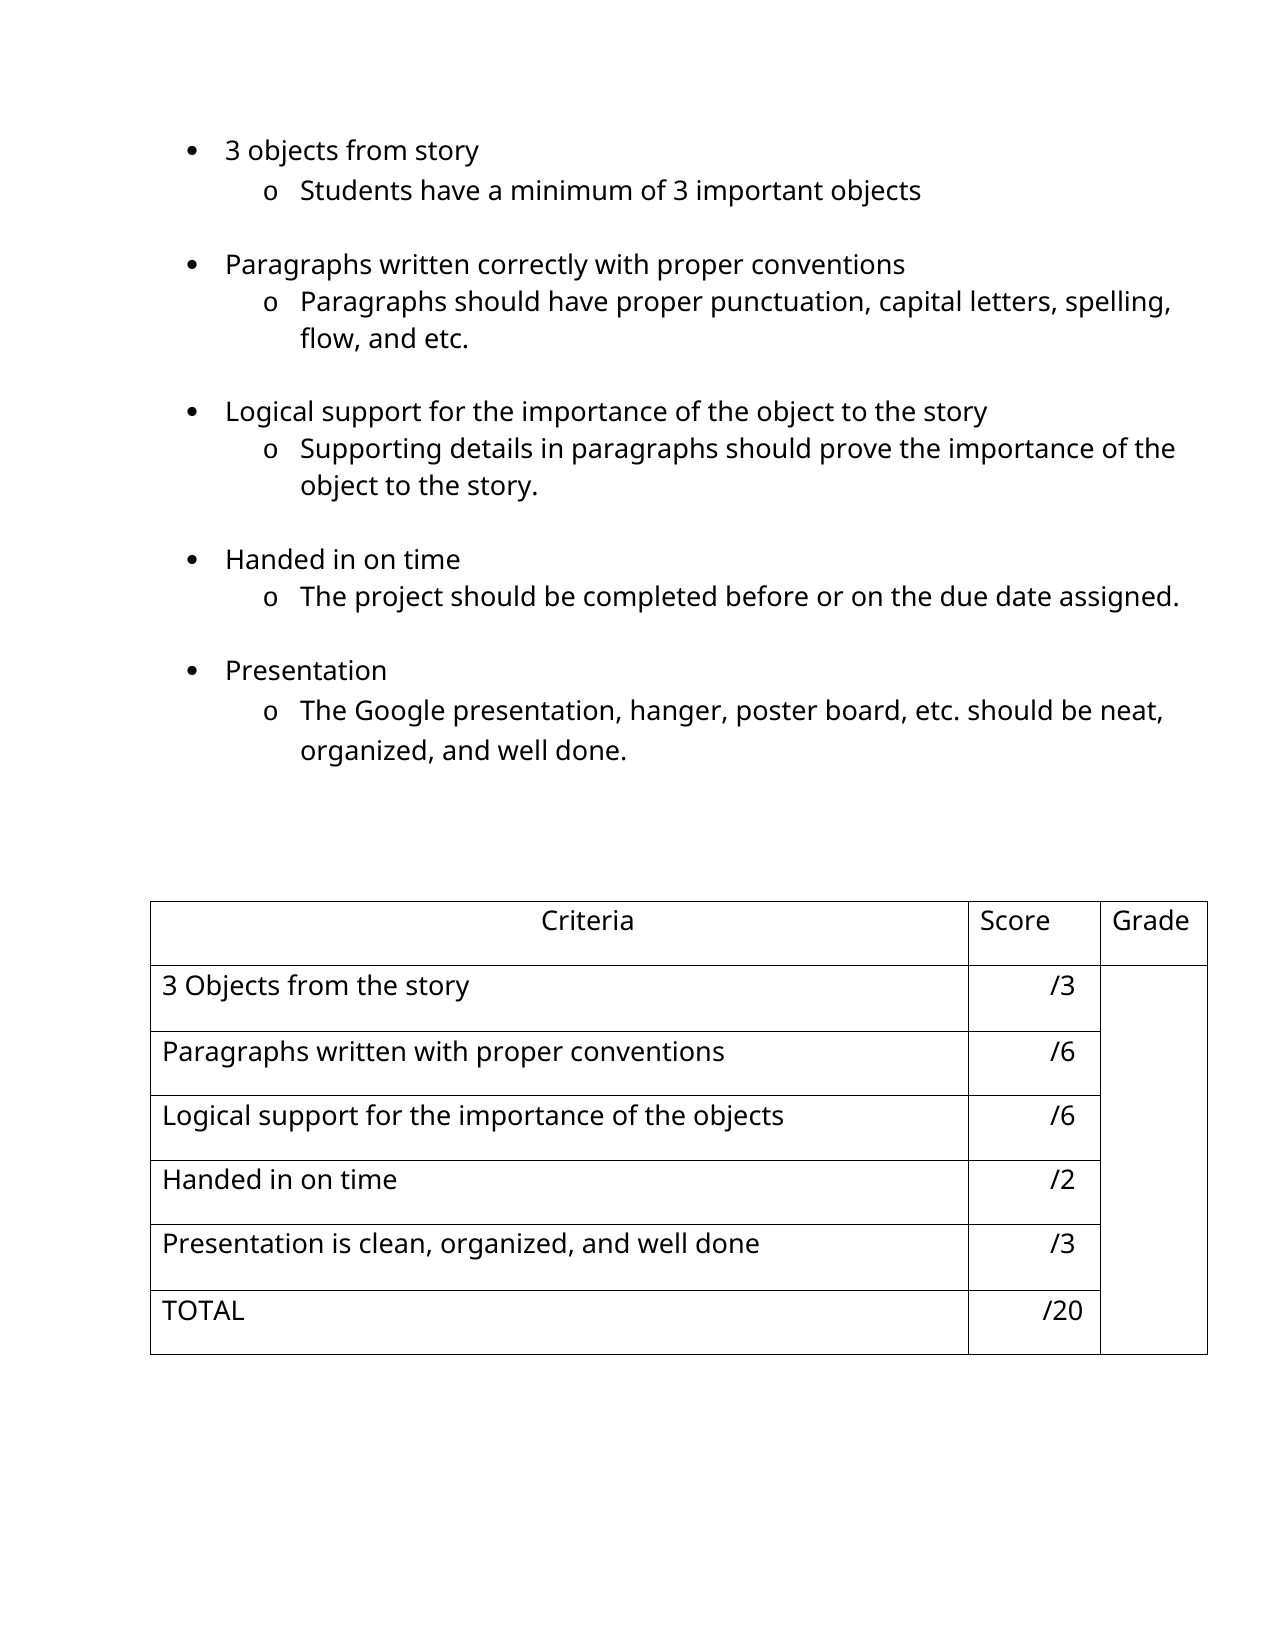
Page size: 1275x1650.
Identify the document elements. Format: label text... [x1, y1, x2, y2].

list Logical support for the importance of the object to the story [187, 393, 1182, 430]
table_cell /6 [969, 1096, 1100, 1159]
table_cell [1101, 966, 1207, 1354]
table_cell /6 [969, 1032, 1100, 1095]
list Students have a minimum of 3 important objects [262, 171, 1182, 208]
table_cell /20 [969, 1291, 1100, 1354]
table_cell Handed in on time [151, 1161, 968, 1224]
list Presentation [187, 651, 1181, 688]
table_cell /3 [969, 1225, 1100, 1290]
table_cell TOTAL [151, 1291, 968, 1354]
list Handed in on time [187, 541, 1181, 577]
table_header Criteria [151, 902, 968, 965]
table_cell 3 Objects from the story [151, 966, 968, 1031]
table_cell /3 [969, 966, 1100, 1031]
list Supporting details in paragraphs should prove the importance of the object to the story. [262, 430, 1181, 504]
list The project should be completed before or on the due date assigned. [262, 577, 1181, 614]
list Paragraphs written correctly with proper conventions [187, 245, 1182, 282]
table_cell /2 [969, 1161, 1100, 1224]
list The Google presentation, hanger, poster board, etc. should be neat, organized, and well done. [262, 691, 1181, 768]
table_cell Paragraphs written with proper conventions [151, 1032, 968, 1095]
list 3 objects from story [187, 131, 1181, 168]
table_header Grade [1101, 902, 1207, 965]
list Paragraphs should have proper punctuation, capital letters, spelling, flow, and etc. [262, 282, 1182, 356]
table_cell Logical support for the importance of the objects [151, 1096, 968, 1159]
table_cell Presentation is clean, organized, and well done [151, 1225, 968, 1290]
table_header Score [969, 902, 1100, 965]
